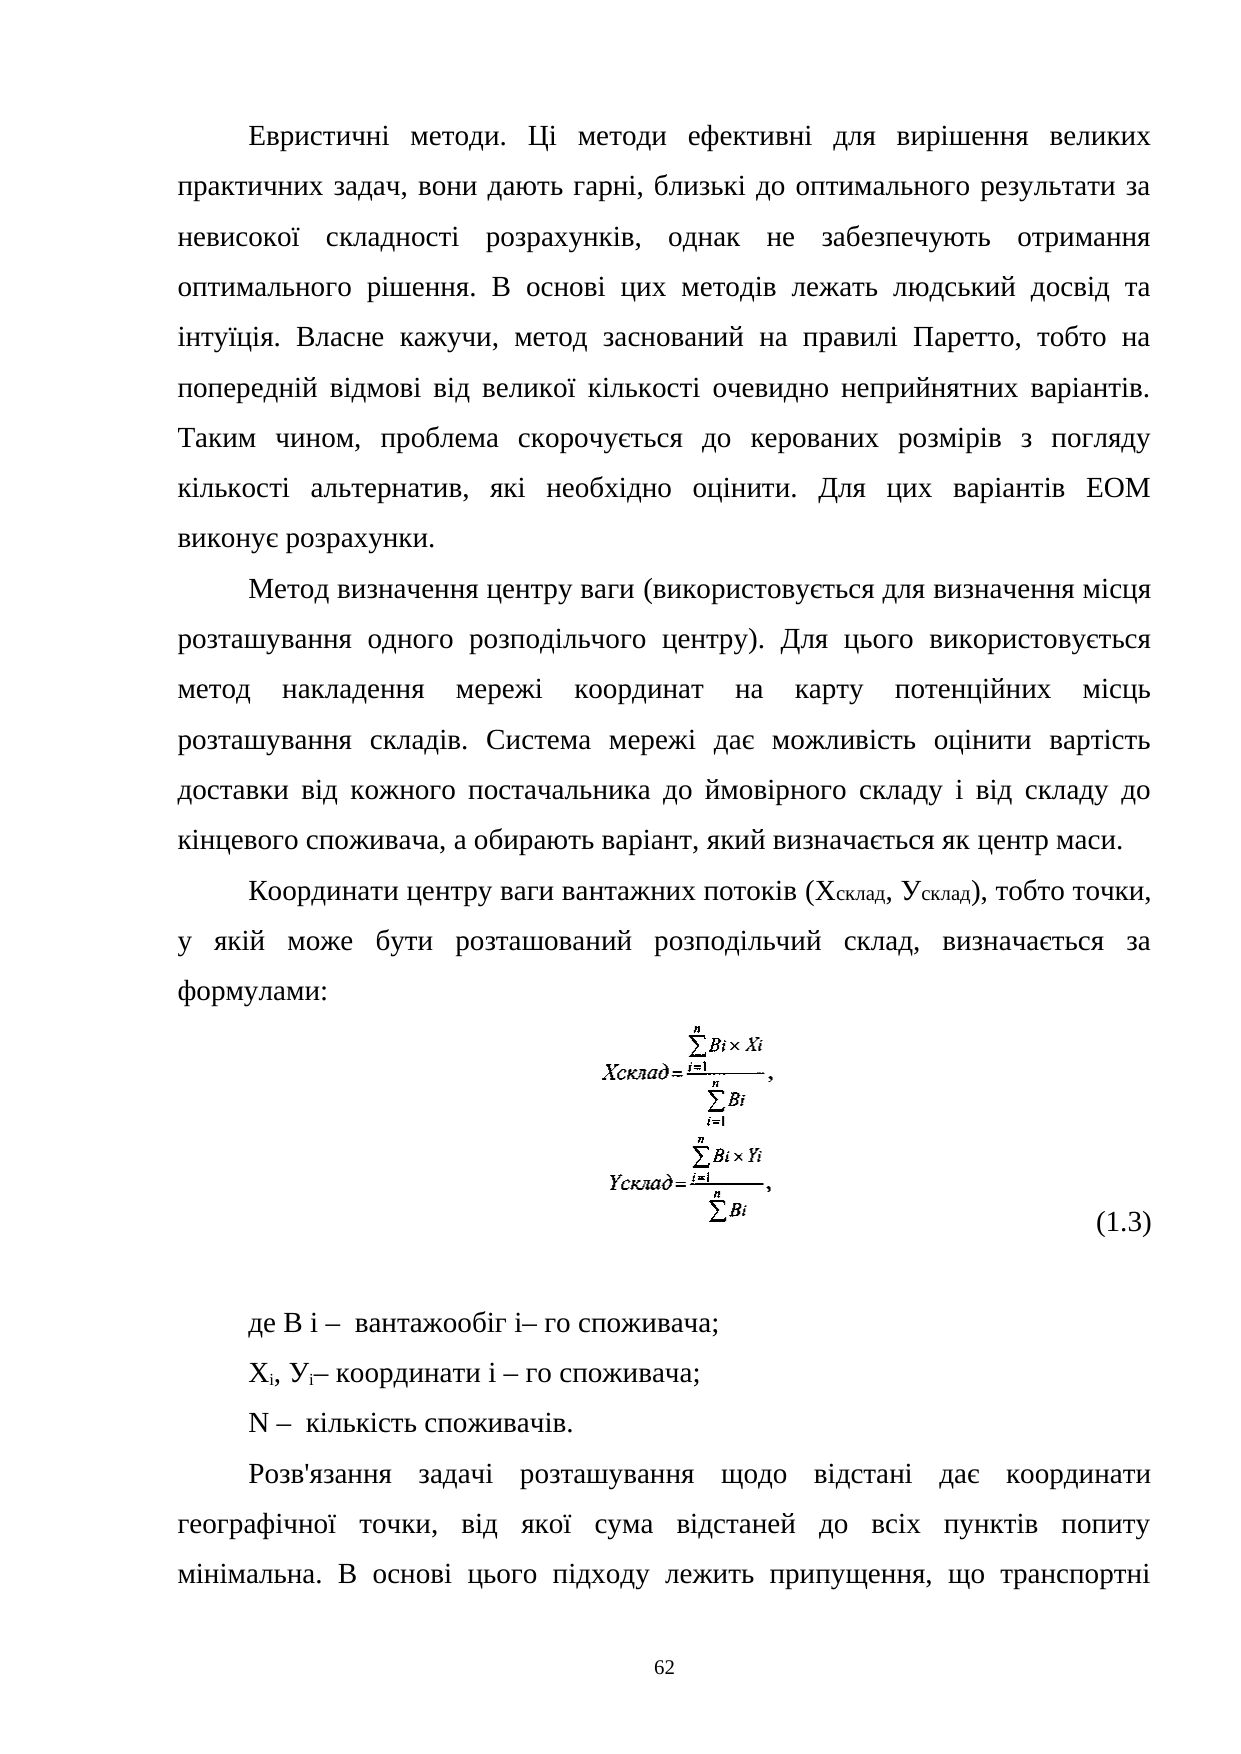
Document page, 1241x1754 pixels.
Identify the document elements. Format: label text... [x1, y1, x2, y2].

text Хі, Уі– координати і – го споживача; [177, 1355, 1152, 1389]
picture [587, 1023, 827, 1232]
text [177, 1456, 1152, 1590]
text N – кількість споживачів. [177, 1406, 1152, 1439]
text Координати центру ваги вантажних потоків (Хсклад, Усклад), тобто точки, у якій може бути розташований розподільчий склад, визначається за формулами: [177, 873, 1152, 1007]
text Евристичні методи. Ці методи ефективні для вирішення великих практичних задач, вони дають гарні, близькі до оптимального результати за невисокої складності розрахунків, однак не забезпечують отримання оптимального рішення. В основі цих методів лежать людський досвід та інтуїція. Власне кажучи, метод заснований на правилі Паретто, тобто на попередній відмові від великої кількості очевидно неприйнятних варіантів. Таким чином, проблема скорочується до керованих розмірів з погляду кількості альтернатив, які необхідно оцінити. Для цих варіантів ЕОМ виконує розрахунки. [177, 118, 1152, 554]
text де В і – вантажообіг і– го споживача; [177, 1305, 1152, 1338]
text Метод визначення центру ваги (використовується для визначення місця розташування одного розподільчого центру). Для цього використовується метод накладення мережі координат на карту потенційних місць розташування складів. Система мережі дає можливість оцінити вартість доставки від кожного постачальника до ймовірного складу і від складу до кінцевого споживача, а обирають варіант, який визначається як центр маси. [177, 571, 1152, 856]
text (1.3) [177, 1024, 1152, 1238]
